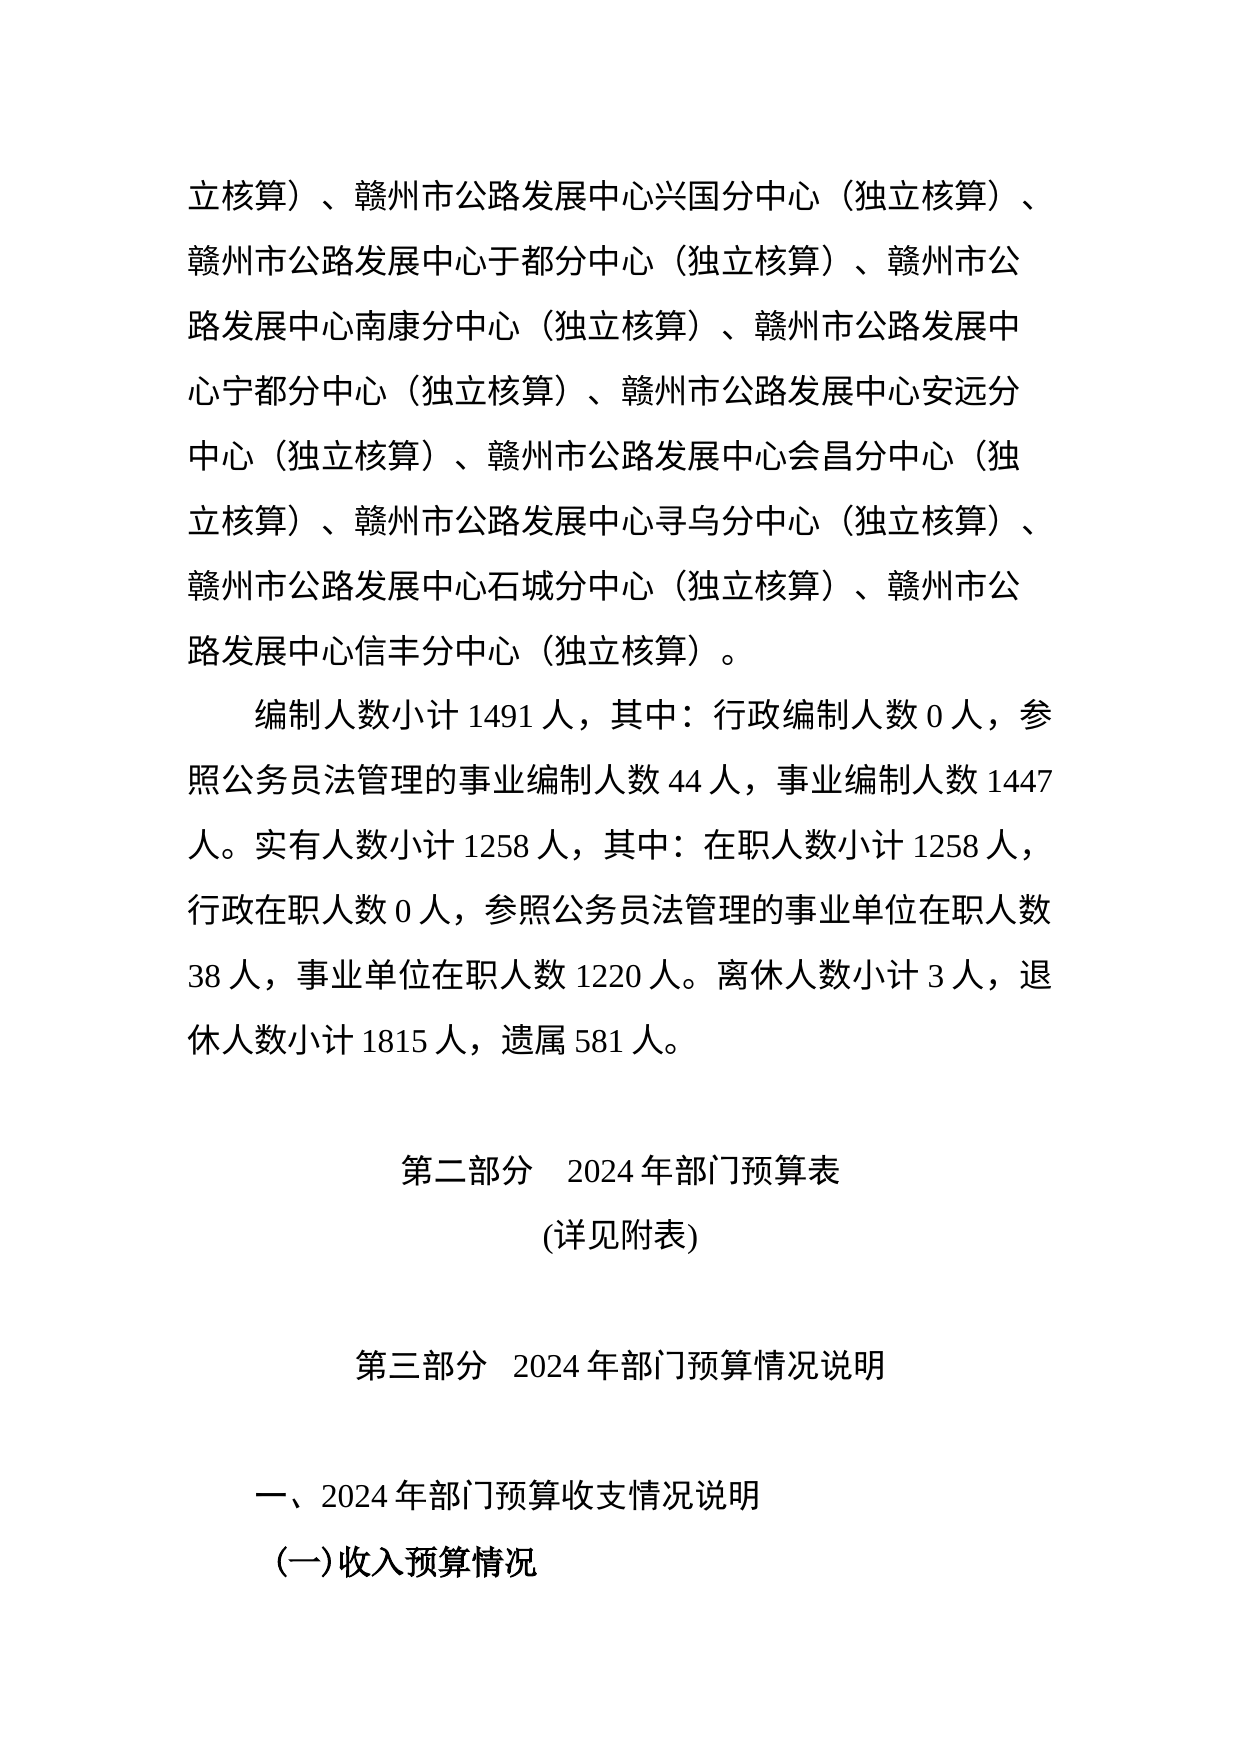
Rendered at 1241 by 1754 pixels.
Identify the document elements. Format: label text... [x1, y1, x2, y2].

text 编制人数小计1491人，其中：行政编制人数0人，参照公务员法管理的事业编制人数44人，事业编制人数1447人。实有人数小计1258人，其中：在职人数小计1258人，行政在职人数0人，参照公务员法管理的事业单位在职人数38人，事业单位在职人数1220人。离休人数小计3人，退休人数小计1815人，遗属581人。 [187, 682, 1053, 1072]
text 一、2024年部门预算收支情况说明 [187, 1462, 1053, 1527]
text 第二部分 2024年部门预算表 [187, 1137, 1053, 1202]
list 2024年部门预算情况说明 [187, 1332, 1053, 1397]
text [187, 162, 1053, 682]
text (详见附表) [187, 1202, 1053, 1267]
text (一)收入预算情况 [187, 1527, 1053, 1592]
